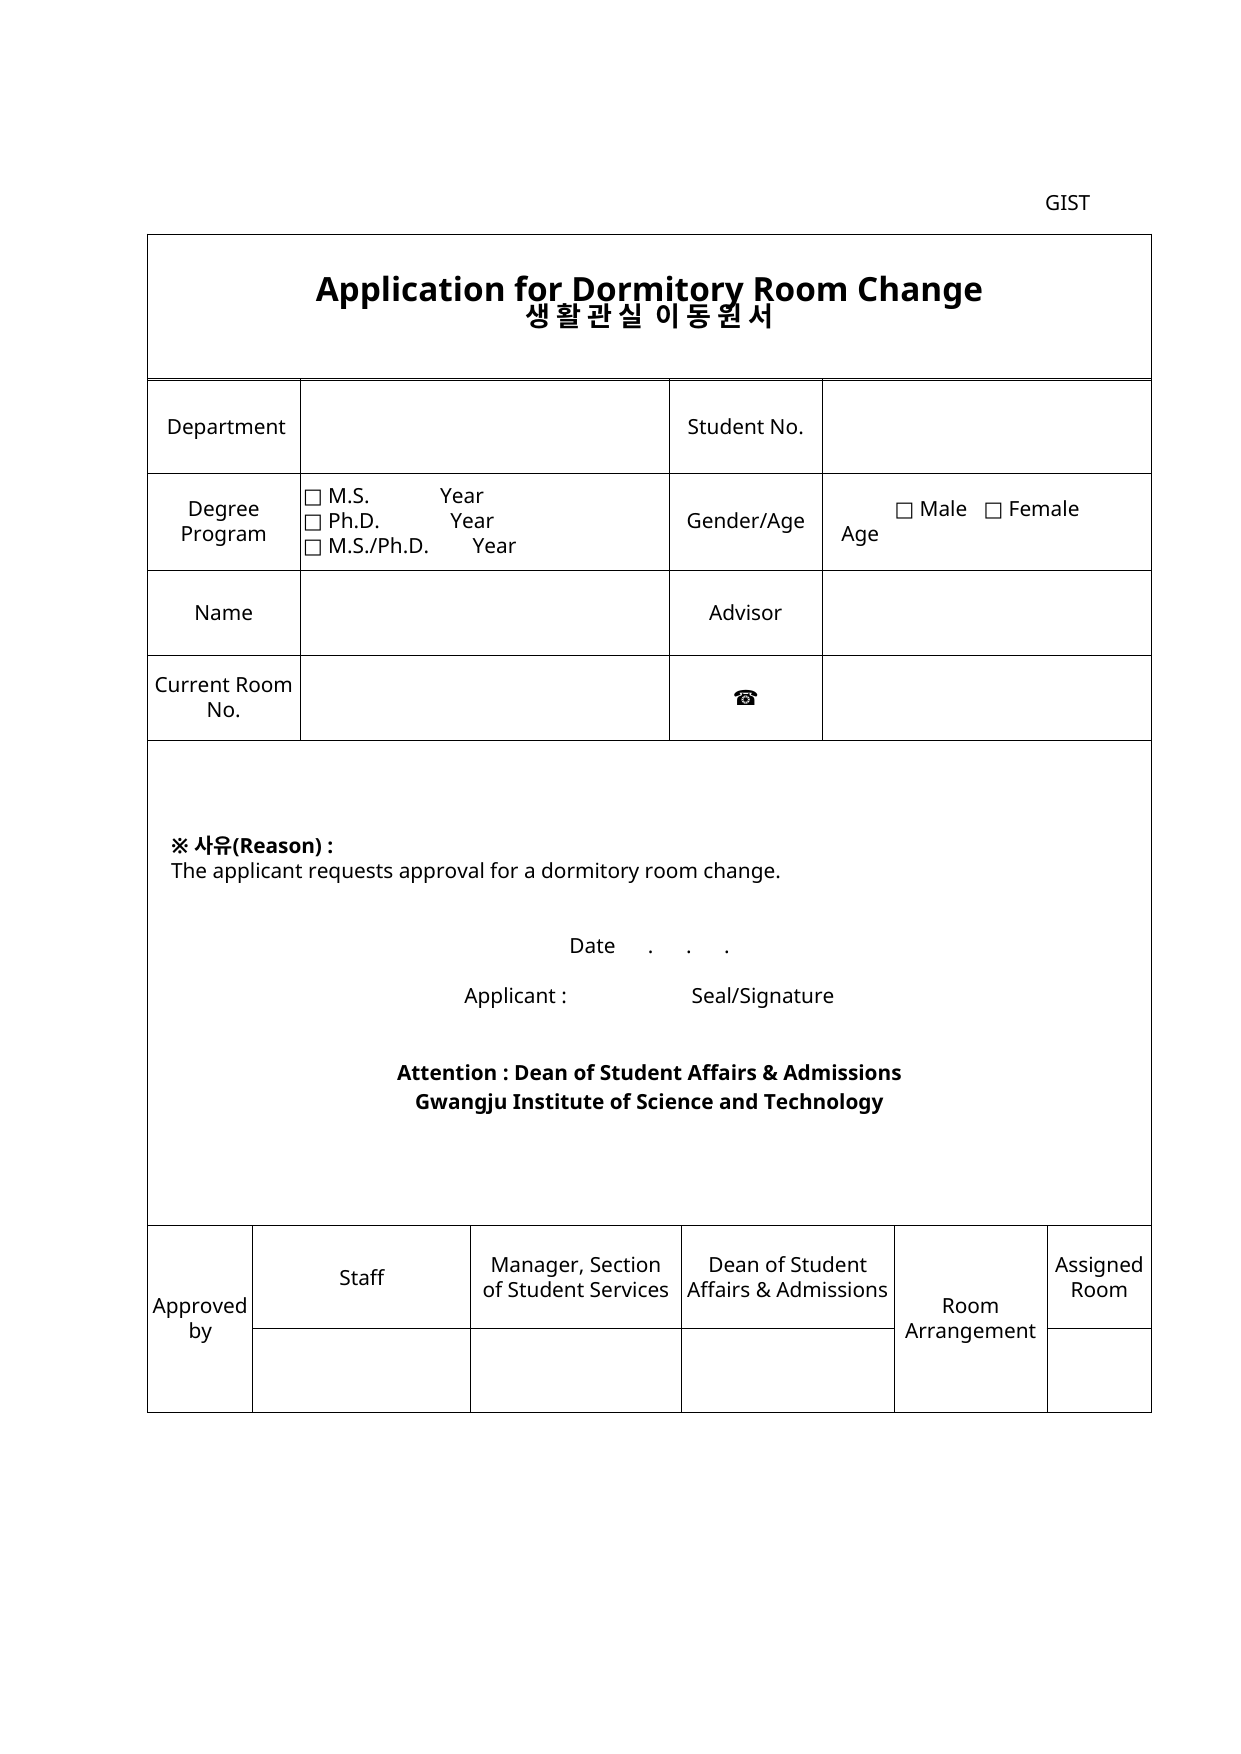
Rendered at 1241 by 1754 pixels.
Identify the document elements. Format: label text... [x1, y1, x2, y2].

table_cell □ M.S. Year □ Ph.D. Year □ M.S./Ph.D. Year [301, 474, 669, 569]
table_cell ※ 사유(Reason) : The applicant requests approval for a dormitory room change. Date . . . Applicant : Seal/Signature Attention : Dean of Student Affairs & Admissions Gwangju Institute of Science and Technology [148, 741, 1151, 1225]
table_cell Approved by [148, 1226, 252, 1412]
table_cell Department [148, 381, 300, 472]
table_cell [823, 571, 1151, 655]
table_cell ☎ [670, 656, 822, 740]
table_cell [823, 656, 1151, 740]
table_cell [301, 656, 669, 740]
table_cell Degree Program [148, 474, 300, 569]
table_cell [301, 571, 669, 655]
table_cell Assigned Room [1048, 1226, 1151, 1328]
table_cell [823, 381, 1151, 472]
table_cell [682, 1329, 894, 1412]
table_cell Dean of Student Affairs & Admissions [682, 1226, 894, 1328]
table_cell [1048, 1329, 1151, 1412]
table_cell Current Room No. [148, 656, 300, 740]
table_cell Advisor [670, 571, 822, 655]
table_cell Name [148, 571, 300, 655]
table_cell Manager, Section of Student Services [471, 1226, 681, 1328]
table_cell Staff [253, 1226, 470, 1328]
table_cell [253, 1329, 470, 1412]
table_cell Room Arrangement [895, 1226, 1047, 1412]
table_cell [301, 381, 669, 472]
table_cell Student No. [670, 381, 822, 472]
table_cell □ Male □ Female Age [823, 474, 1151, 569]
table_header Application for Dormitory Room Change 생 활 관 실 이 동 원 서 [148, 235, 1151, 378]
table_cell [471, 1329, 681, 1412]
text GIST [150, 188, 1090, 217]
table_cell Gender/Age [670, 474, 822, 569]
